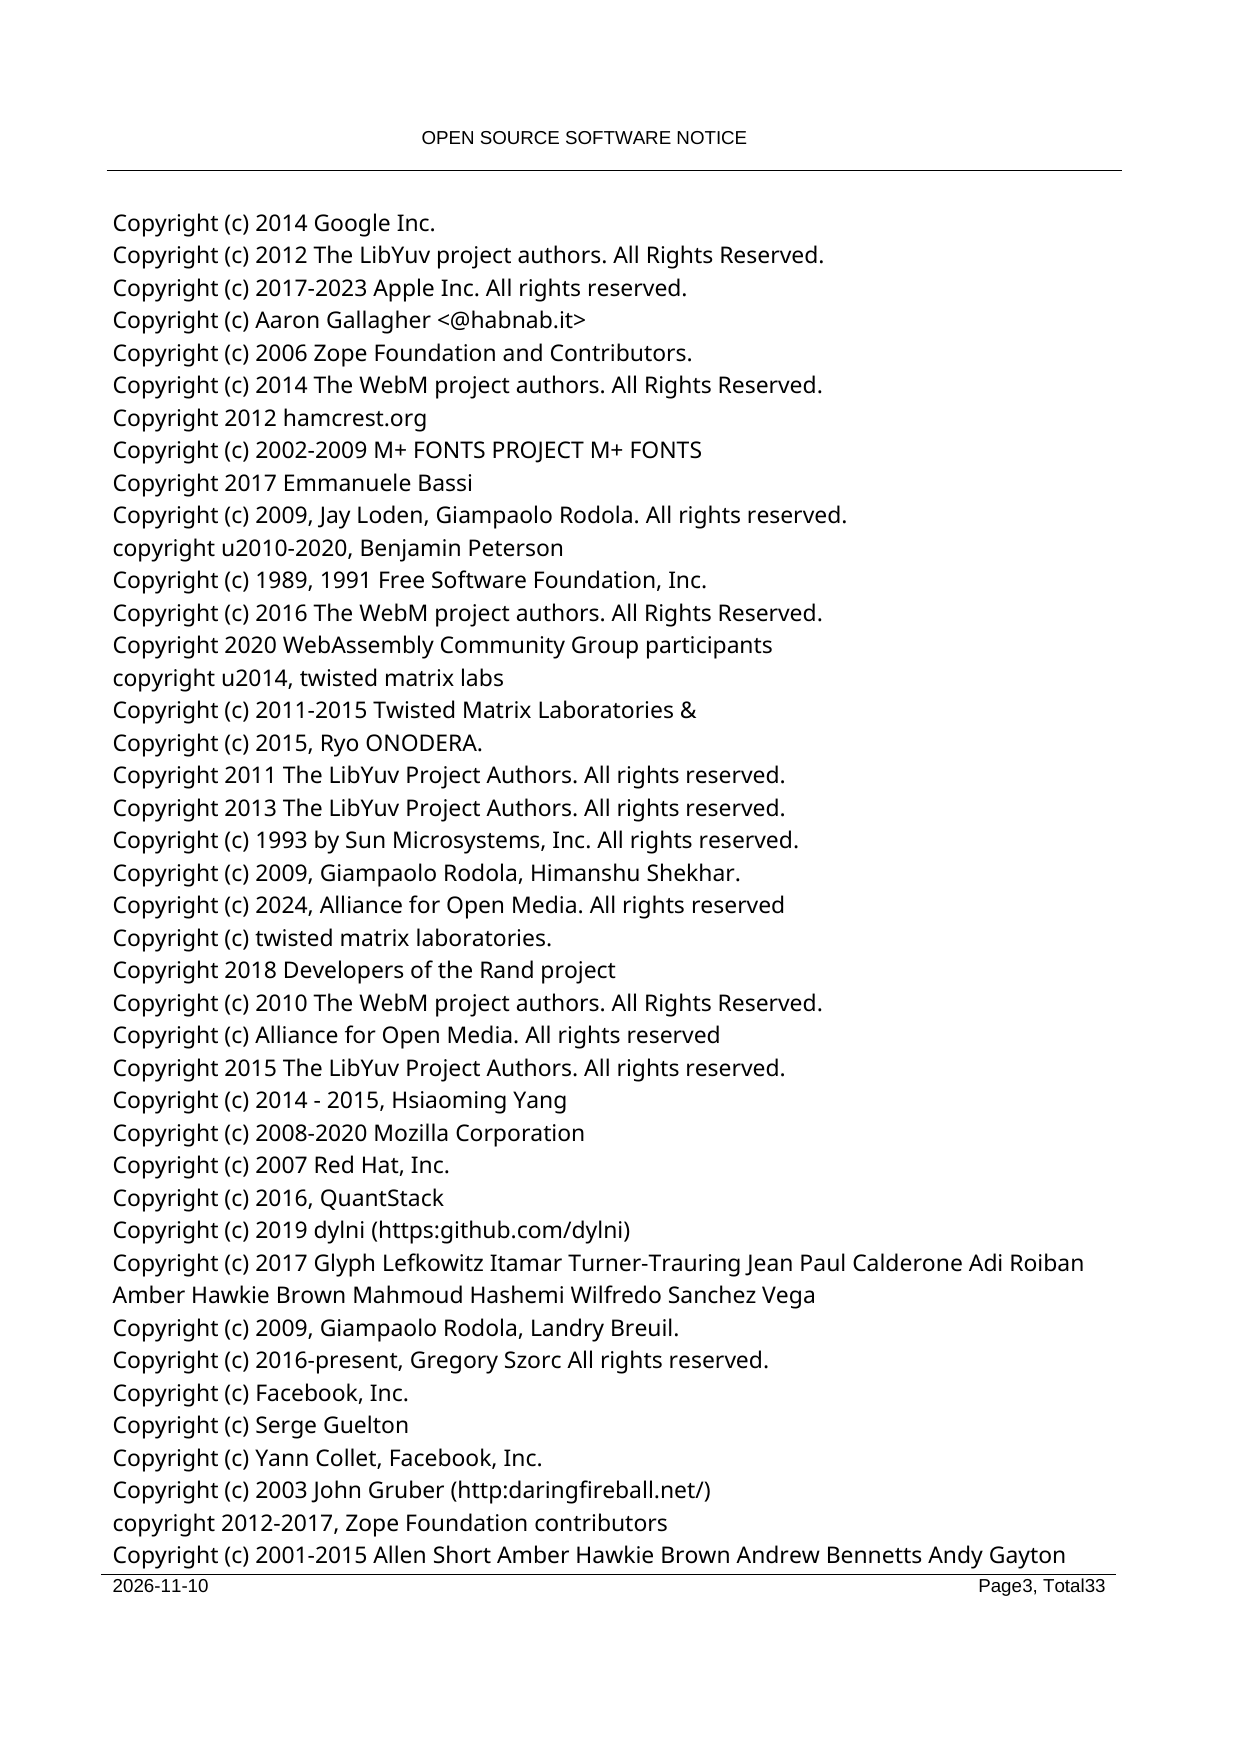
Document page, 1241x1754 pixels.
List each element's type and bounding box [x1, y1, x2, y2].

text [112, 206, 1128, 1571]
